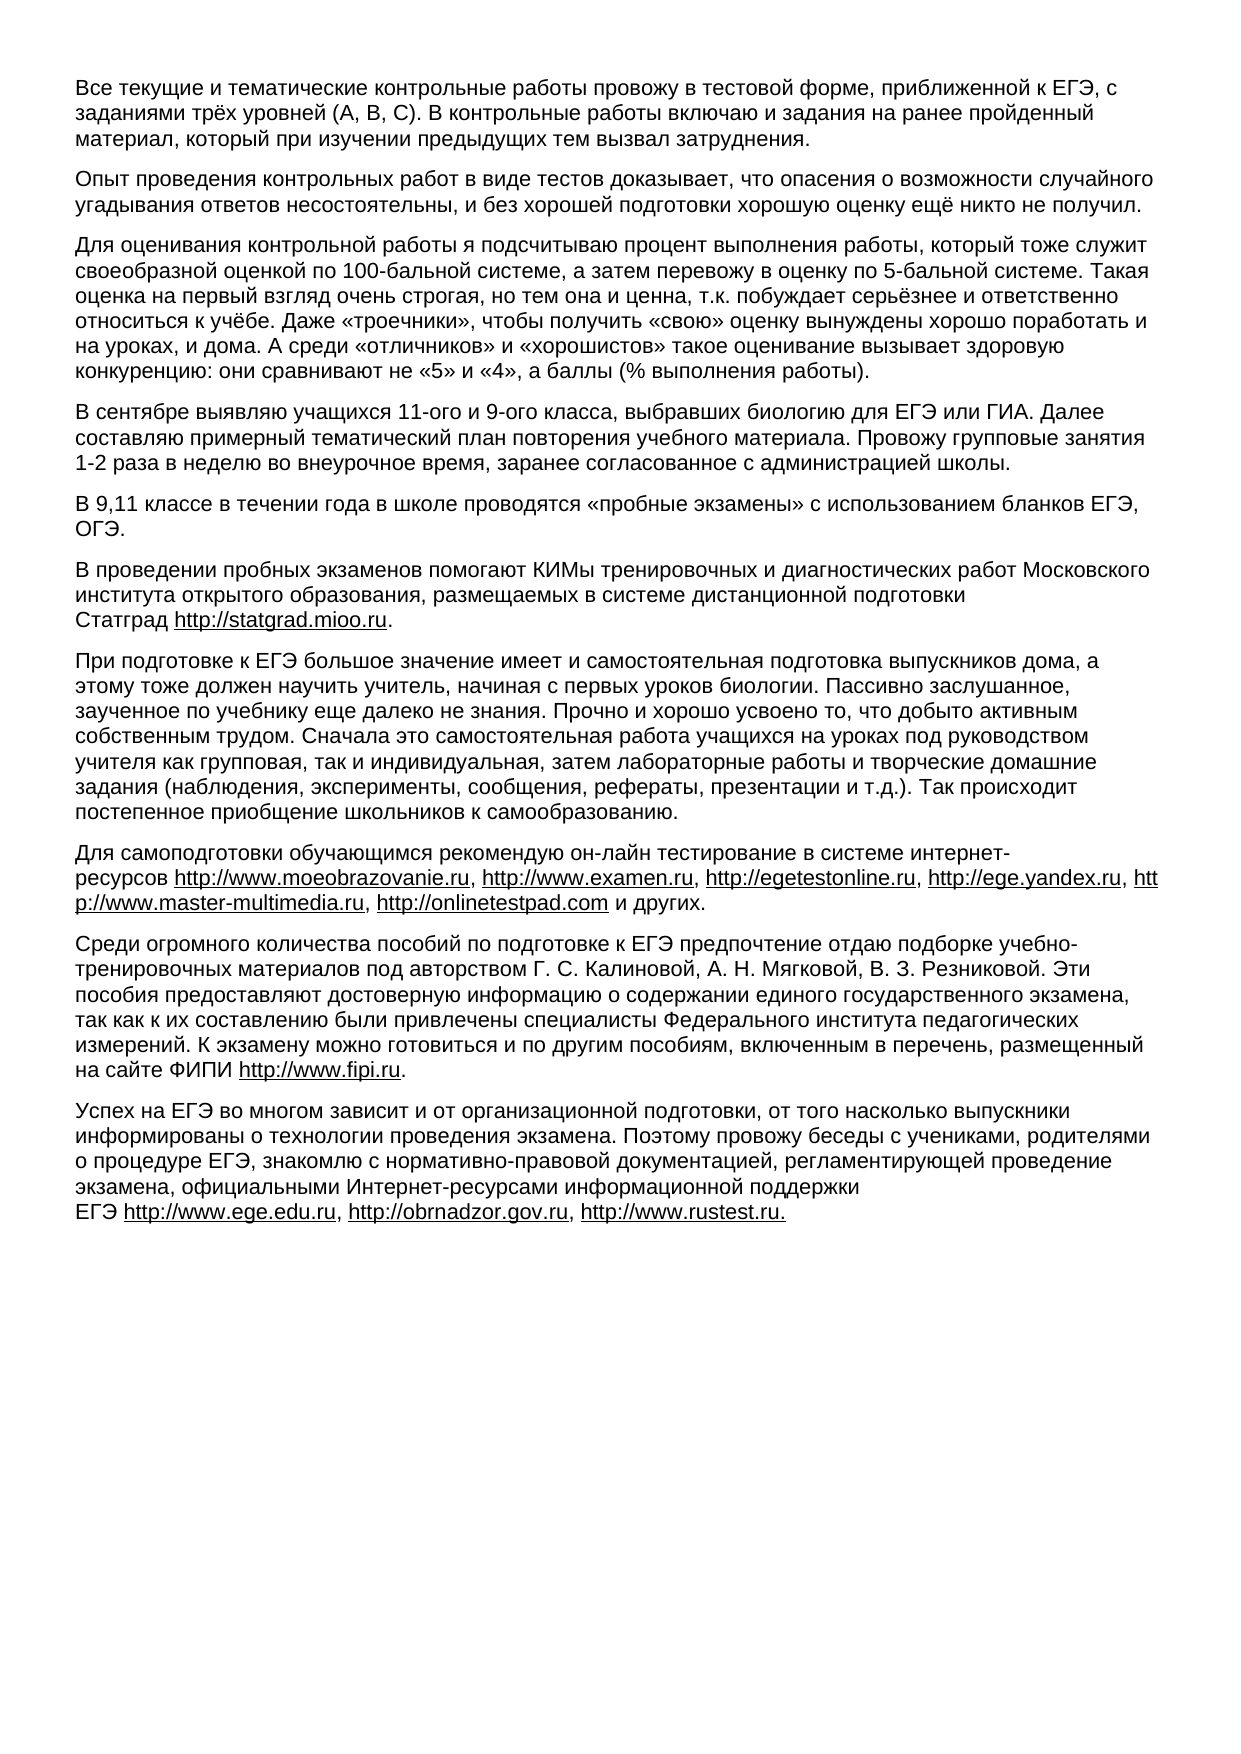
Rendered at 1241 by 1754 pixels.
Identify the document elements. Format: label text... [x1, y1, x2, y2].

text Все текущие и тематические контрольные работы провожу в тестовой форме, приближенной к ЕГЭ, с заданиями трёх уровней (А, В, С). В контрольные работы включаю и задания на ранее пройденный материал, который при изучении предыдущих тем вызвал затруднения. [75, 75, 1165, 151]
text В сентябре выявляю учащихся 11-ого и 9-ого класса, выбравших биологию для ЕГЭ или ГИА. Далее составляю примерный тематический план повторения учебного материала. Провожу групповые занятия 1-2 раза в неделю во внеурочное время, заранее согласованное с администрацией школы. [75, 399, 1165, 475]
text При подготовке к ЕГЭ большое значение имеет и самостоятельная подготовка выпускников дома, а этому тоже должен научить учитель, начиная с первых уроков биологии. Пассивно заслушанное, заученное по учебнику еще далеко не знания. Прочно и хорошо усвоено то, что добыто активным собственным трудом. Сначала это самостоятельная работа учащихся на уроках под руководством учителя как групповая, так и индивидуальная, затем лабораторные работы и творческие домашние задания (наблюдения, эксперименты, сообщения, рефераты, презентации и т.д.). Так происходит постепенное приобщение школьников к самообразованию. [75, 648, 1165, 824]
text В 9,11 классе в течении года в школе проводятся «пробные экзамены» с использованием бланков ЕГЭ, ОГЭ. [75, 490, 1165, 541]
text Среди огромного количества пособий по подготовке к ЕГЭ предпочтение отдаю подборке учебно-тренировочных материалов под авторством Г. С. Калиновой, А. Н. Мягковой, В. З. Резниковой. Эти пособия предоставляют достоверную информацию о содержании единого государственного экзамена, так как к их составлению были привлечены специалисты Федерального института педагогических измерений. К экзамену можно готовиться и по другим пособиям, включенным в перечень, размещенный на сайте ФИПИ http://www.fipi.ru. [75, 931, 1165, 1082]
text Успех на ЕГЭ во многом зависит и от организационной подготовки, от того насколько выпускники информированы о технологии проведения экзамена. Поэтому провожу беседы с учениками, родителями о процедуре ЕГЭ, знакомлю с нормативно-правовой документацией, регламентирующей проведение экзамена, официальными Интернет-ресурсами информационной поддержки ЕГЭ http://www.ege.edu.ru, http://obrnadzor.gov.ru, http://www.rustest.ru. [75, 1098, 1165, 1224]
text Для самоподготовки обучающимся рекомендую он-лайн тестирование в системе интернет-ресурсов http://www.moeobrazovanie.ru, http://www.examen.ru, http://egetestonline.ru, http://ege.yandex.ru, http://www.master-multimedia.ru, http://onlinetestpad.com и других. [75, 840, 1165, 915]
text Опыт проведения контрольных работ в виде тестов доказывает, что опасения о возможности случайного угадывания ответов несостоятельны, и без хорошей подготовки хорошую оценку ещё никто не получил. [75, 166, 1165, 217]
text В проведении пробных экзаменов помогают КИМы тренировочных и диагностических работ Московского института открытого образования, размещаемых в системе дистанционной подготовки Статград http://statgrad.mioo.ru. [75, 556, 1165, 632]
text Для оценивания контрольной работы я подсчитываю процент выполнения работы, который тоже служит своеобразной оценкой по 100-бальной системе, а затем перевожу в оценку по 5-бальной системе. Такая оценка на первый взгляд очень строгая, но тем она и ценна, т.к. побуждает серьёзнее и ответственно относиться к учёбе. Даже «троечники», чтобы получить «свою» оценку вынуждены хорошо поработать и на уроках, и дома. А среди «отличников» и «хорошистов» такое оценивание вызывает здоровую конкуренцию: они сравнивают не «5» и «4», а баллы (% выполнения работы). [75, 232, 1165, 383]
